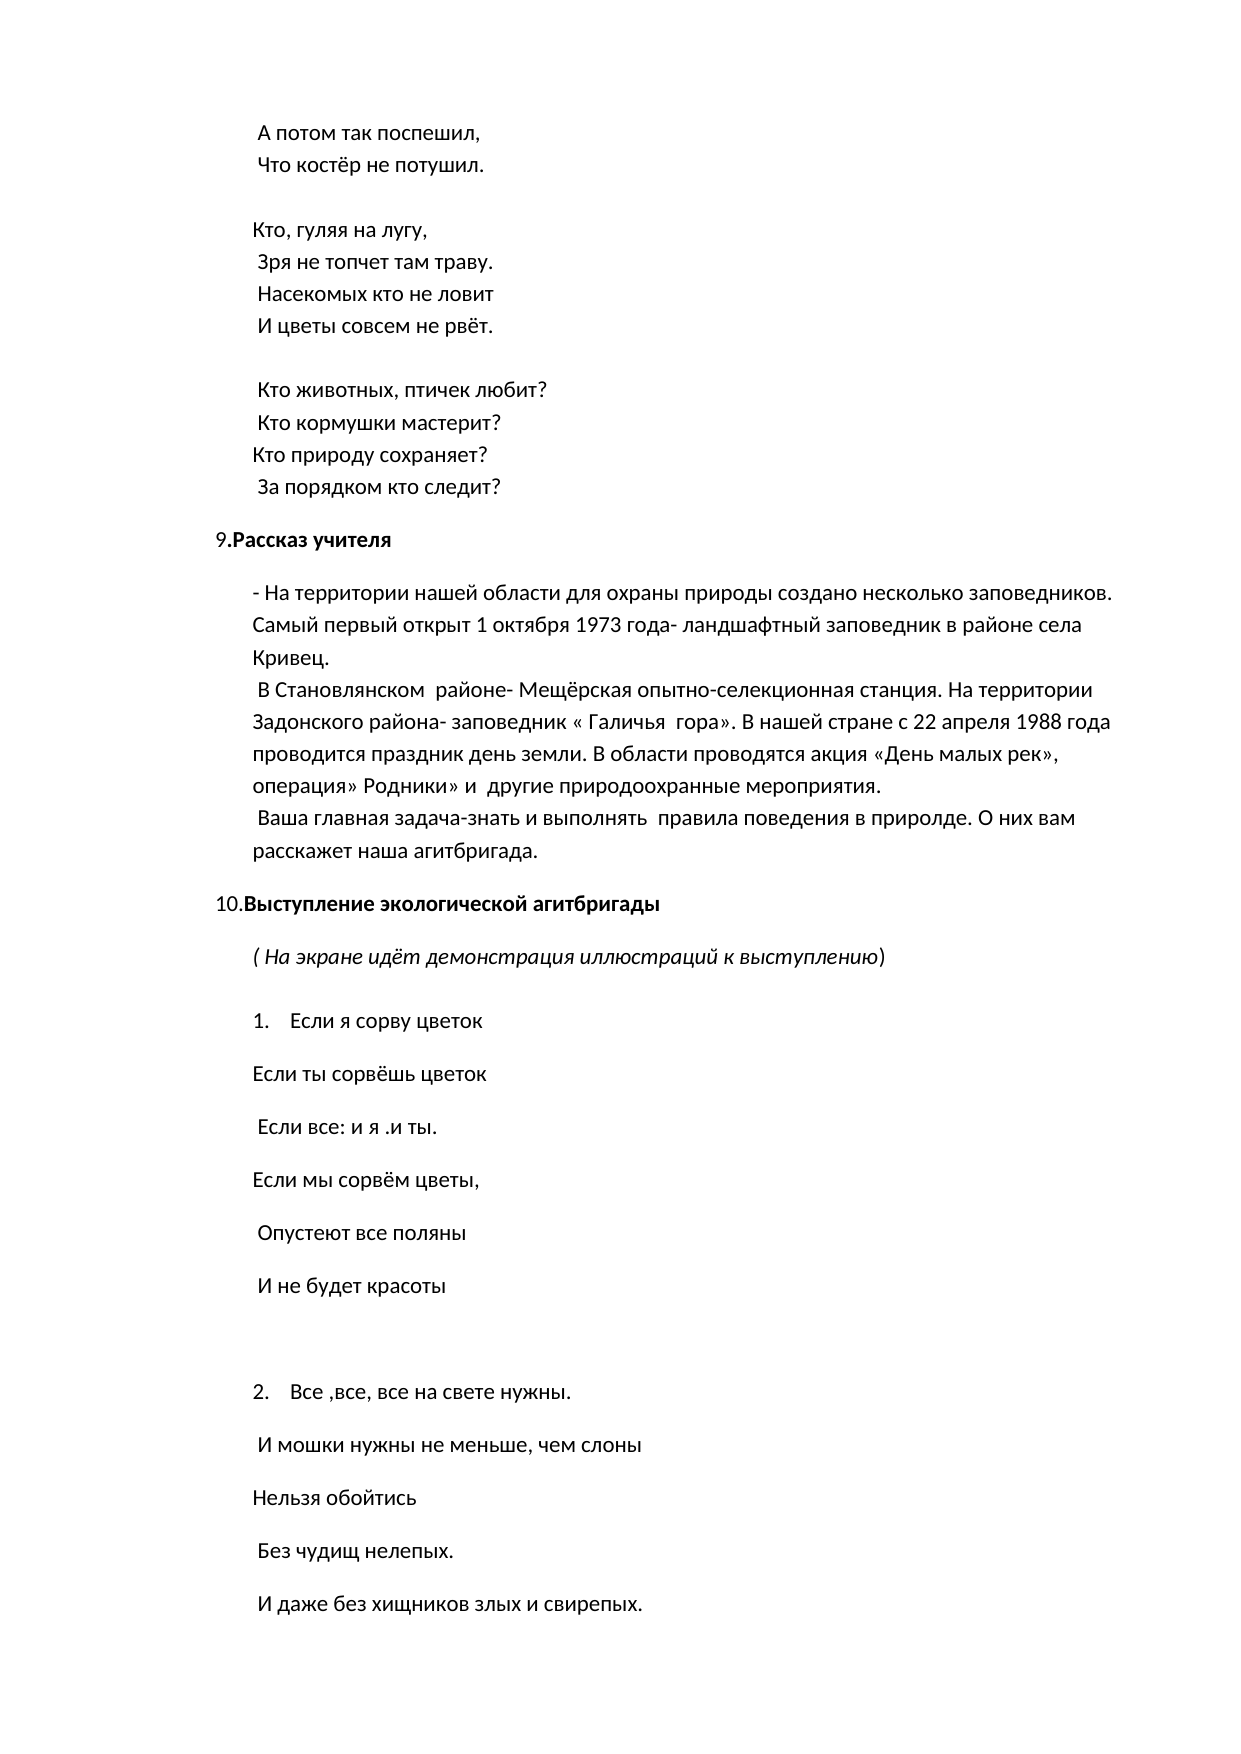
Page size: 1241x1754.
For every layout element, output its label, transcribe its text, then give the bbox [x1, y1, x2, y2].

list Насекомых кто не ловит [252, 279, 1152, 307]
list За порядком кто следит? [252, 472, 1152, 500]
list - На территории нашей области для охраны природы создано несколько заповедников. Самый первый открыт 1 октября 1973 года- ландшафтный заповедник в районе села Кривец. [252, 578, 1152, 671]
list Что костёр не потушил. [252, 150, 1152, 178]
list Кто природу сохраняет? [252, 440, 1152, 468]
list Кто кормушки мастерит? [252, 408, 1152, 436]
text 9.Рассказ учителя [215, 525, 1152, 553]
list Все ,все, все на свете нужны. [252, 1377, 1152, 1405]
text Опустеют все поляны [252, 1218, 1152, 1246]
list В Становлянском районе- Мещёрская опытно-селекционная станция. На территории Задонского района- заповедник « Галичья гора». В нашей стране с 22 апреля 1988 года проводится праздник день земли. В области проводятся акция «День малых рек», операция» Родники» и другие природоохранные мероприятия. [252, 675, 1152, 799]
list Если я сорву цветок [252, 1006, 1152, 1034]
list Ваша главная задача-знать и выполнять правила поведения в приролде. О них вам расскажет наша агитбригада. [252, 803, 1152, 864]
text 10.Выступление экологической агитбригады [215, 889, 1152, 917]
text Если мы сорвём цветы, [252, 1165, 1152, 1193]
text И мошки нужны не меньше, чем слоны [252, 1430, 1152, 1458]
text Если ты сорвёшь цветок [252, 1059, 1152, 1087]
list ( На экране идёт демонстрация иллюстраций к выступлению) [252, 942, 1152, 970]
list Кто животных, птичек любит? [252, 376, 1152, 404]
text Нельзя обойтись [252, 1483, 1152, 1511]
list Зря не топчет там траву. [252, 247, 1152, 275]
list А потом так поспешил, [252, 118, 1152, 146]
text Если все: и я .и ты. [252, 1112, 1152, 1140]
text И даже без хищников злых и свирепых. [252, 1589, 1152, 1617]
list Кто, гуляя на лугу, [252, 215, 1152, 243]
text Без чудищ нелепых. [252, 1536, 1152, 1564]
text И не будет красоты [252, 1271, 1152, 1299]
list И цветы совсем не рвёт. [252, 311, 1152, 339]
